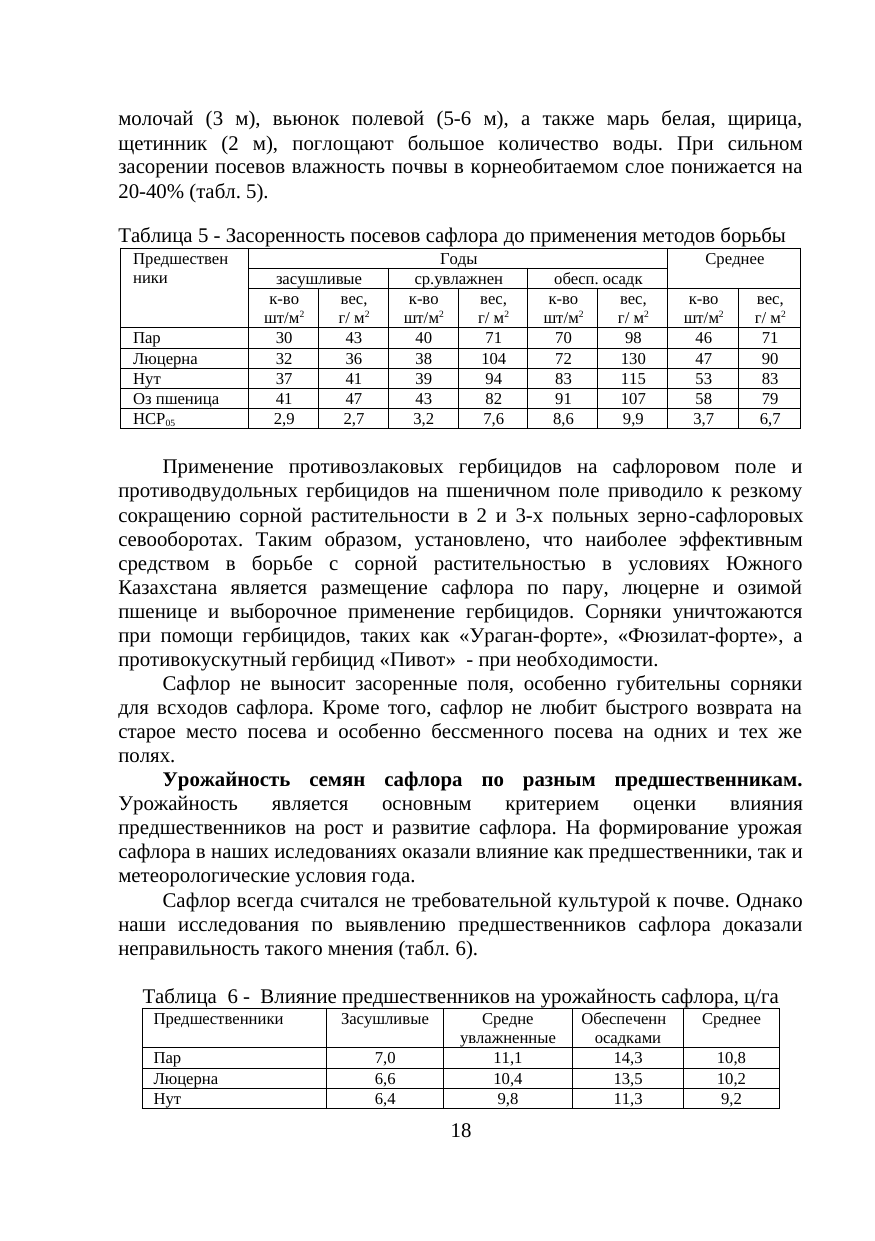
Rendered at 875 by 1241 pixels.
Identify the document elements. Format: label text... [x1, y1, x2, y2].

text Сафлор не выносит засоренные поля, особенно губительны сорняки для всходов сафлора. Кроме того, сафлор не любит быстрого возврата на старое место посева и особенно бессменного посева на одних и тех же полях. [118, 671, 803, 767]
table_cell Нут [143, 1089, 326, 1108]
table_cell 72 [528, 349, 597, 368]
table_cell 40 [389, 328, 458, 347]
table_cell 13,5 [573, 1069, 683, 1088]
table_cell 47 [668, 349, 738, 368]
table_cell 14,3 [573, 1048, 683, 1067]
table_header Средне увлажненные [444, 1009, 572, 1047]
text Таблица 5 - Засоренность посевов сафлора до применения методов борьбы [118, 223, 803, 247]
table_cell к-во шт/м2 [249, 289, 318, 327]
table_cell 71 [459, 328, 527, 347]
text Сафлор всегда считался не требовательной культурой к почве. Однако наши исследования по выявлению предшественников сафлора доказали неправильность такого мнения (табл. 6). [118, 887, 803, 960]
table_cell 8,6 [528, 409, 597, 428]
table_cell 70 [528, 328, 597, 347]
table_cell 10,2 [684, 1069, 779, 1088]
table_cell 115 [598, 369, 667, 388]
table_cell Люцерна [121, 349, 248, 368]
table_cell 83 [739, 369, 800, 388]
table_cell 41 [249, 389, 318, 408]
table_cell 94 [459, 369, 527, 388]
table_cell Оз пшеница [121, 389, 248, 408]
table_header Обеспеченн осадками [573, 1009, 683, 1047]
table_cell засушливые [249, 269, 388, 288]
table_cell 71 [739, 328, 800, 347]
table_cell 47 [319, 389, 388, 408]
table_cell вес, г/ м2 [459, 289, 527, 327]
table_cell 10,4 [444, 1069, 572, 1088]
table_cell 104 [459, 349, 527, 368]
table_cell 79 [739, 389, 800, 408]
table_header Годы [249, 249, 667, 268]
table_cell 3,7 [668, 409, 738, 428]
table_cell 2,7 [319, 409, 388, 428]
table_cell 9,8 [444, 1089, 572, 1108]
table_cell 11,3 [573, 1089, 683, 1108]
table_cell 36 [319, 349, 388, 368]
table_cell 82 [459, 389, 527, 408]
table_cell 6,7 [739, 409, 800, 428]
table_cell вес, г/ м2 [739, 289, 800, 327]
text Таблица 6 - Влияние предшественников на урожайность сафлора, ц/га [118, 984, 803, 1008]
text Урожайность семян сафлора по разным предшественникам. Урожайность является основным критерием оценки влияния предшественников на рост и развитие сафлора. На формирование урожая сафлора в наших иследованиях оказали влияние как предшественники, так и метеорологические условия года. [118, 767, 803, 887]
table_cell 58 [668, 389, 738, 408]
table_header Предшественники [143, 1009, 326, 1047]
table_cell 83 [528, 369, 597, 388]
table_cell 39 [389, 369, 458, 388]
table_cell 6,6 [327, 1069, 443, 1088]
table_header Засушливые [327, 1009, 443, 1047]
table_cell Люцерна [143, 1069, 326, 1088]
table_cell НСР05 [121, 409, 248, 428]
table_cell 43 [319, 328, 388, 347]
table_header Среднее [668, 249, 800, 288]
table_cell 37 [249, 369, 318, 388]
table_cell Нут [121, 369, 248, 388]
table_cell 90 [739, 349, 800, 368]
table_cell 30 [249, 328, 318, 347]
table_header Среднее [684, 1009, 779, 1047]
table_cell 10,8 [684, 1048, 779, 1067]
table_cell 41 [319, 369, 388, 388]
table_cell ср.увлажнен [389, 269, 527, 288]
table_cell к-во шт/м2 [528, 289, 597, 327]
table_cell 11,1 [444, 1048, 572, 1067]
table_cell 43 [389, 389, 458, 408]
table_cell 7,6 [459, 409, 527, 428]
table_cell 2,9 [249, 409, 318, 428]
table_cell 130 [598, 349, 667, 368]
table_cell 3,2 [389, 409, 458, 428]
table_cell 46 [668, 328, 738, 347]
table_cell Пар [121, 328, 248, 347]
table_cell 38 [389, 349, 458, 368]
table_cell к-во шт/м2 [389, 289, 458, 327]
table_cell 9,9 [598, 409, 667, 428]
table_cell 6,4 [327, 1089, 443, 1108]
table_cell к-во шт/м2 [668, 289, 738, 327]
table_cell 7,0 [327, 1048, 443, 1067]
table_cell 9,2 [684, 1089, 779, 1108]
table_cell 53 [668, 369, 738, 388]
table_cell 91 [528, 389, 597, 408]
table_cell обесп. осадк [528, 269, 667, 288]
table_cell Пар [143, 1048, 326, 1067]
text Применение противозлаковых гербицидов на сафлоровом поле и противодвудольных гербицидов на пшеничном поле приводило к резкому сокращению сорной растительности в 2 и 3-х польных зерно-сафлоровых севооборотах. Таким образом, установлено, что наиболее эффективным средством в борьбе с сорной растительностью в условиях Южного Казахстана является размещение сафлора по пару, люцерне и озимой пшенице и выборочное применение гербицидов. Сорняки уничтожаются при помощи гербицидов, таких как «Ураган-форте», «Фюзилат-форте», а противокускутный гербицид «Пивот» - при необходимости. [118, 454, 803, 671]
table_cell 98 [598, 328, 667, 347]
table_cell 107 [598, 389, 667, 408]
table_cell вес, г/ м2 [319, 289, 388, 327]
table_header Предшествен ники [121, 249, 248, 327]
table_cell 32 [249, 349, 318, 368]
table_cell вес, г/ м2 [598, 289, 667, 327]
